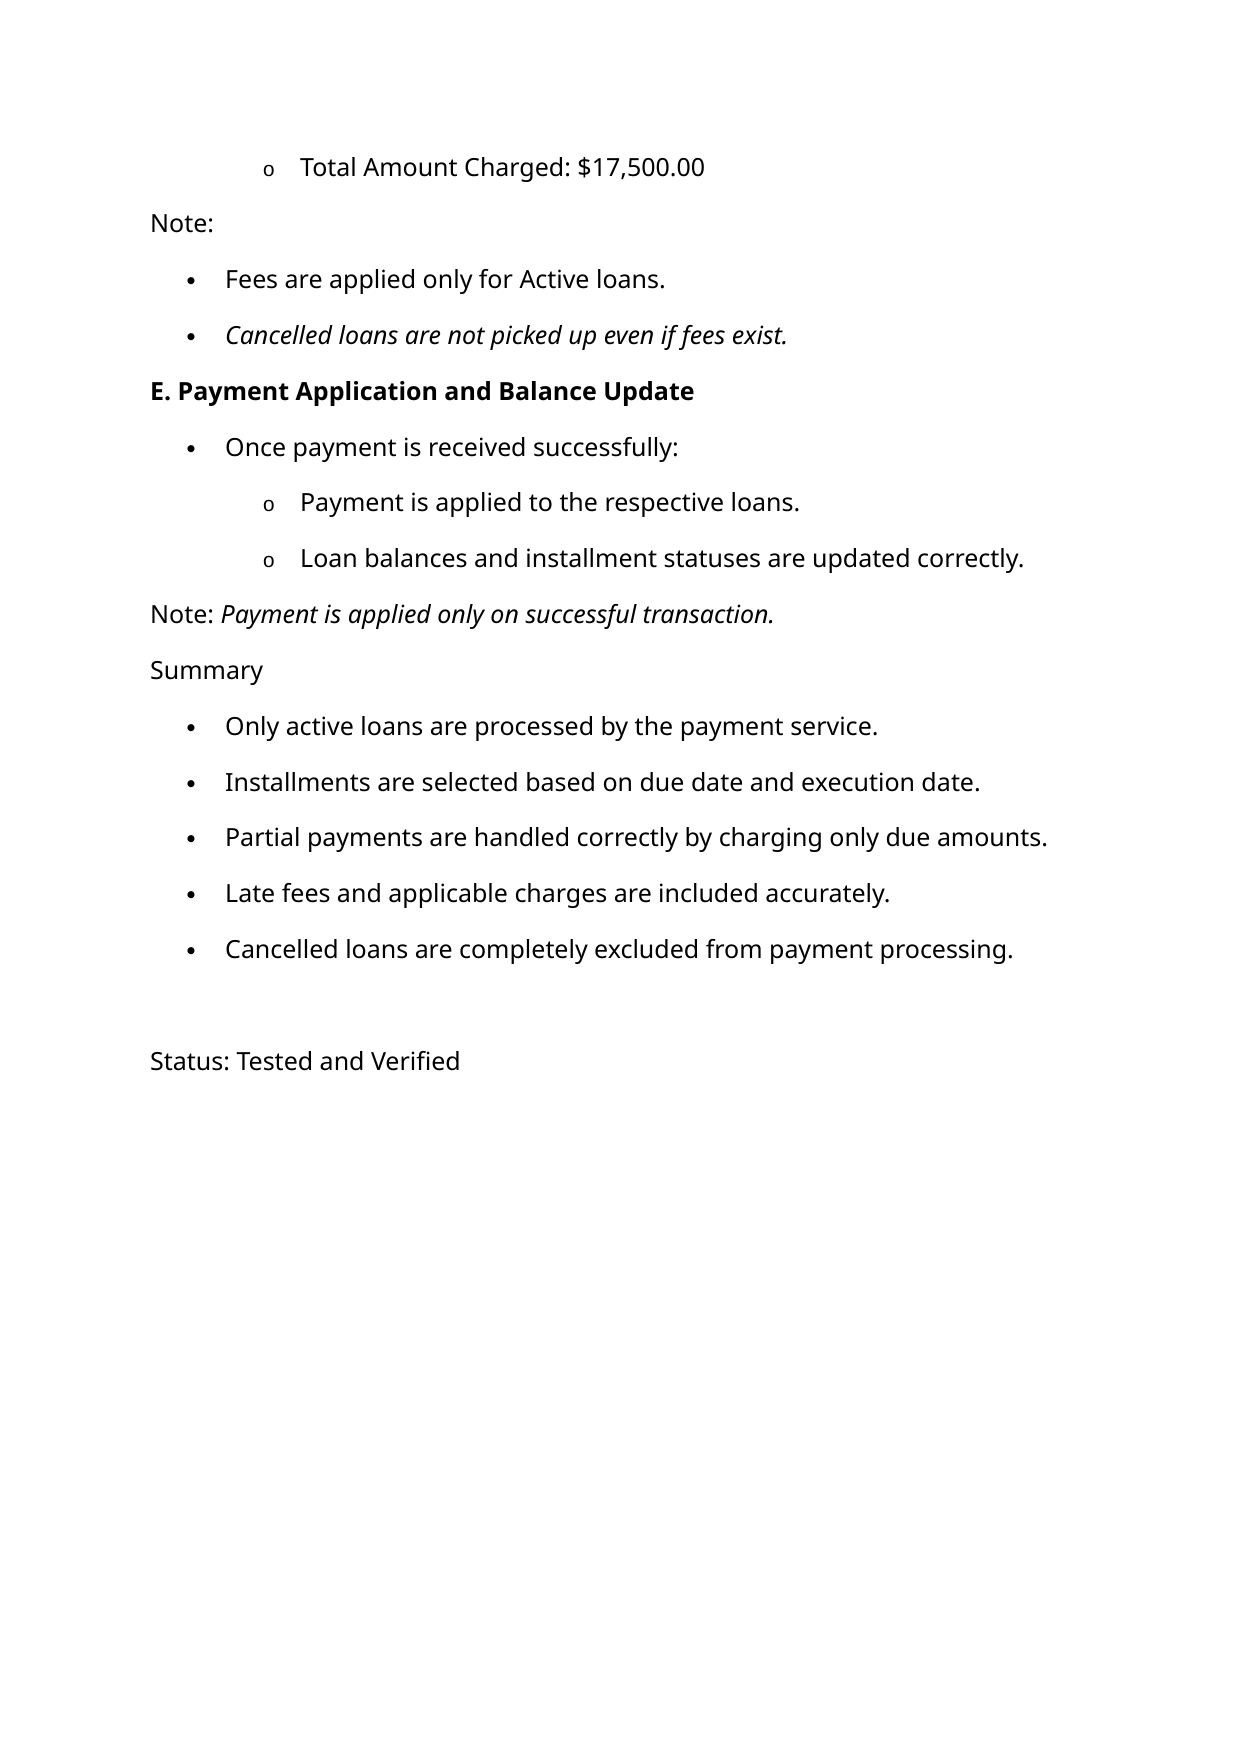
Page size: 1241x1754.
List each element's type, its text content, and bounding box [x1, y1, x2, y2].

list Payment is applied to the respective loans. [262, 485, 1090, 519]
list Cancelled loans are not picked up even if fees exist. [187, 317, 1090, 352]
list Partial payments are handled correctly by charging only due amounts. [187, 820, 1090, 854]
text Summary [150, 652, 1090, 687]
list Installments are selected based on due date and execution date. [187, 764, 1090, 798]
list Total Amount Charged: $17,500.00 [262, 150, 1090, 184]
list Late fees and applicable charges are included accurately. [187, 876, 1090, 910]
list Cancelled loans are completely excluded from payment processing. [187, 932, 1090, 966]
list Once payment is received successfully: [187, 429, 1090, 463]
text E. Payment Application and Balance Update [150, 373, 1090, 407]
text Note: Payment is applied only on successful transaction. [150, 597, 1090, 631]
text Note: [150, 206, 1090, 240]
list Loan balances and installment statuses are updated correctly. [262, 541, 1090, 575]
list Fees are applied only for Active loans. [187, 262, 1090, 296]
text Status: Tested and Verified [150, 1043, 1090, 1077]
list Only active loans are processed by the payment service. [187, 708, 1090, 742]
